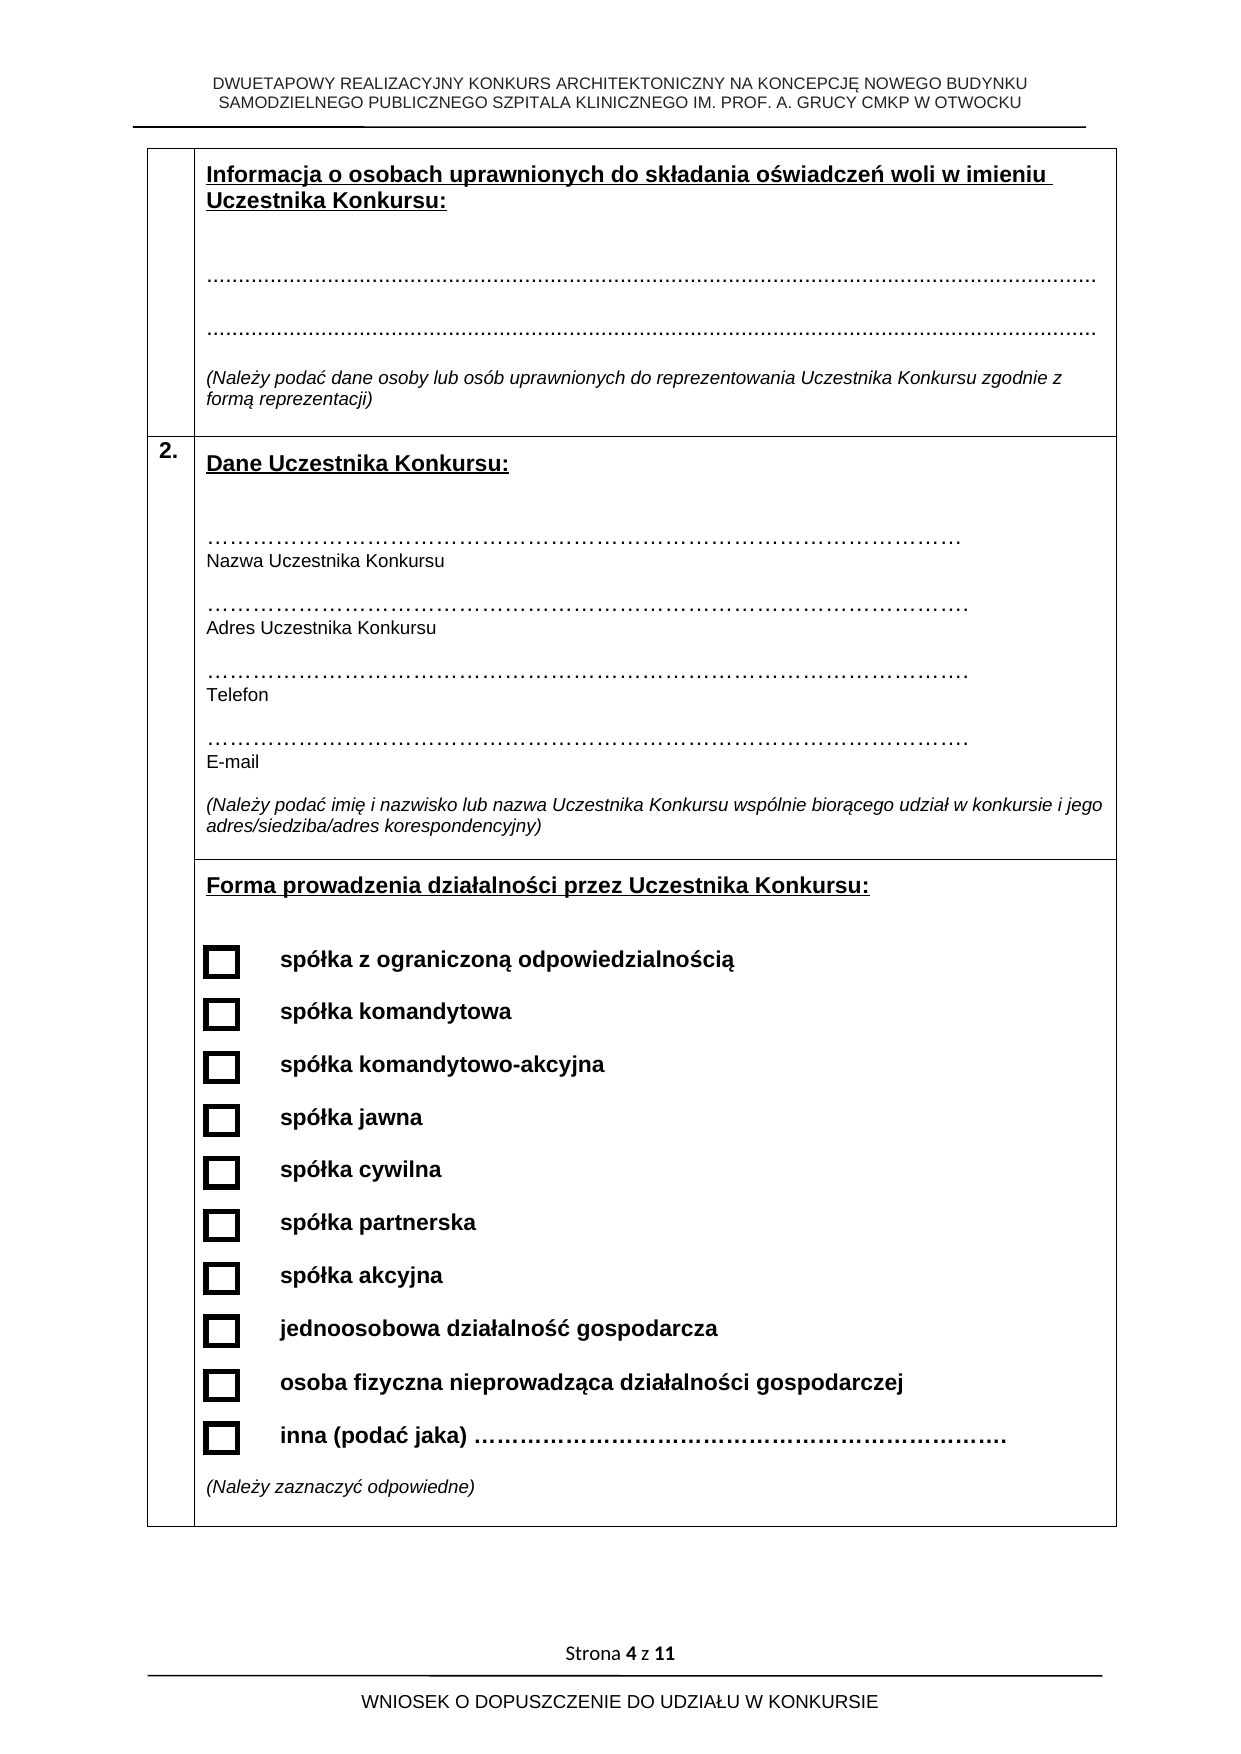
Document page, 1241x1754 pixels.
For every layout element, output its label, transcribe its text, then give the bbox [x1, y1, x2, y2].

table_cell 2. [148, 437, 194, 1526]
table_cell Informacja o osobach uprawnionych do składania oświadczeń woli w imieniu Uczestnika Konkursu: ............................................................................................................................................ ............................................................................................................................................ (Należy podać dane osoby lub osób uprawnionych do reprezentowania Uczestnika Konkursu zgodnie z formą reprezentacji) [195, 149, 1116, 436]
table_cell Forma prowadzenia działalności przez Uczestnika Konkursu: spółka z ograniczoną odpowiedzialnością spółka komandytowa spółka komandytowo-akcyjna spółka jawna spółka cywilna spółka partnerska spółka akcyjna jednoosobowa działalność gospodarcza osoba fizyczna nieprowadząca działalności gospodarczej inna (podać jaka) ……………………………………………………………. (Należy zaznaczyć odpowiedne) [195, 860, 1116, 1526]
table_cell Dane Uczestnika Konkursu: ……………………………………………………………………………………… Nazwa Uczestnika Konkursu ………………………………………………………………………………………. Adres Uczestnika Konkursu ………………………………………………………………………………………. Telefon ………………………………………………………………………………………. E-mail (Należy podać imię i nazwisko lub nazwa Uczestnika Konkursu wspólnie biorącego udział w konkursie i jego adres/siedziba/adres korespondencyjny) [195, 437, 1116, 858]
